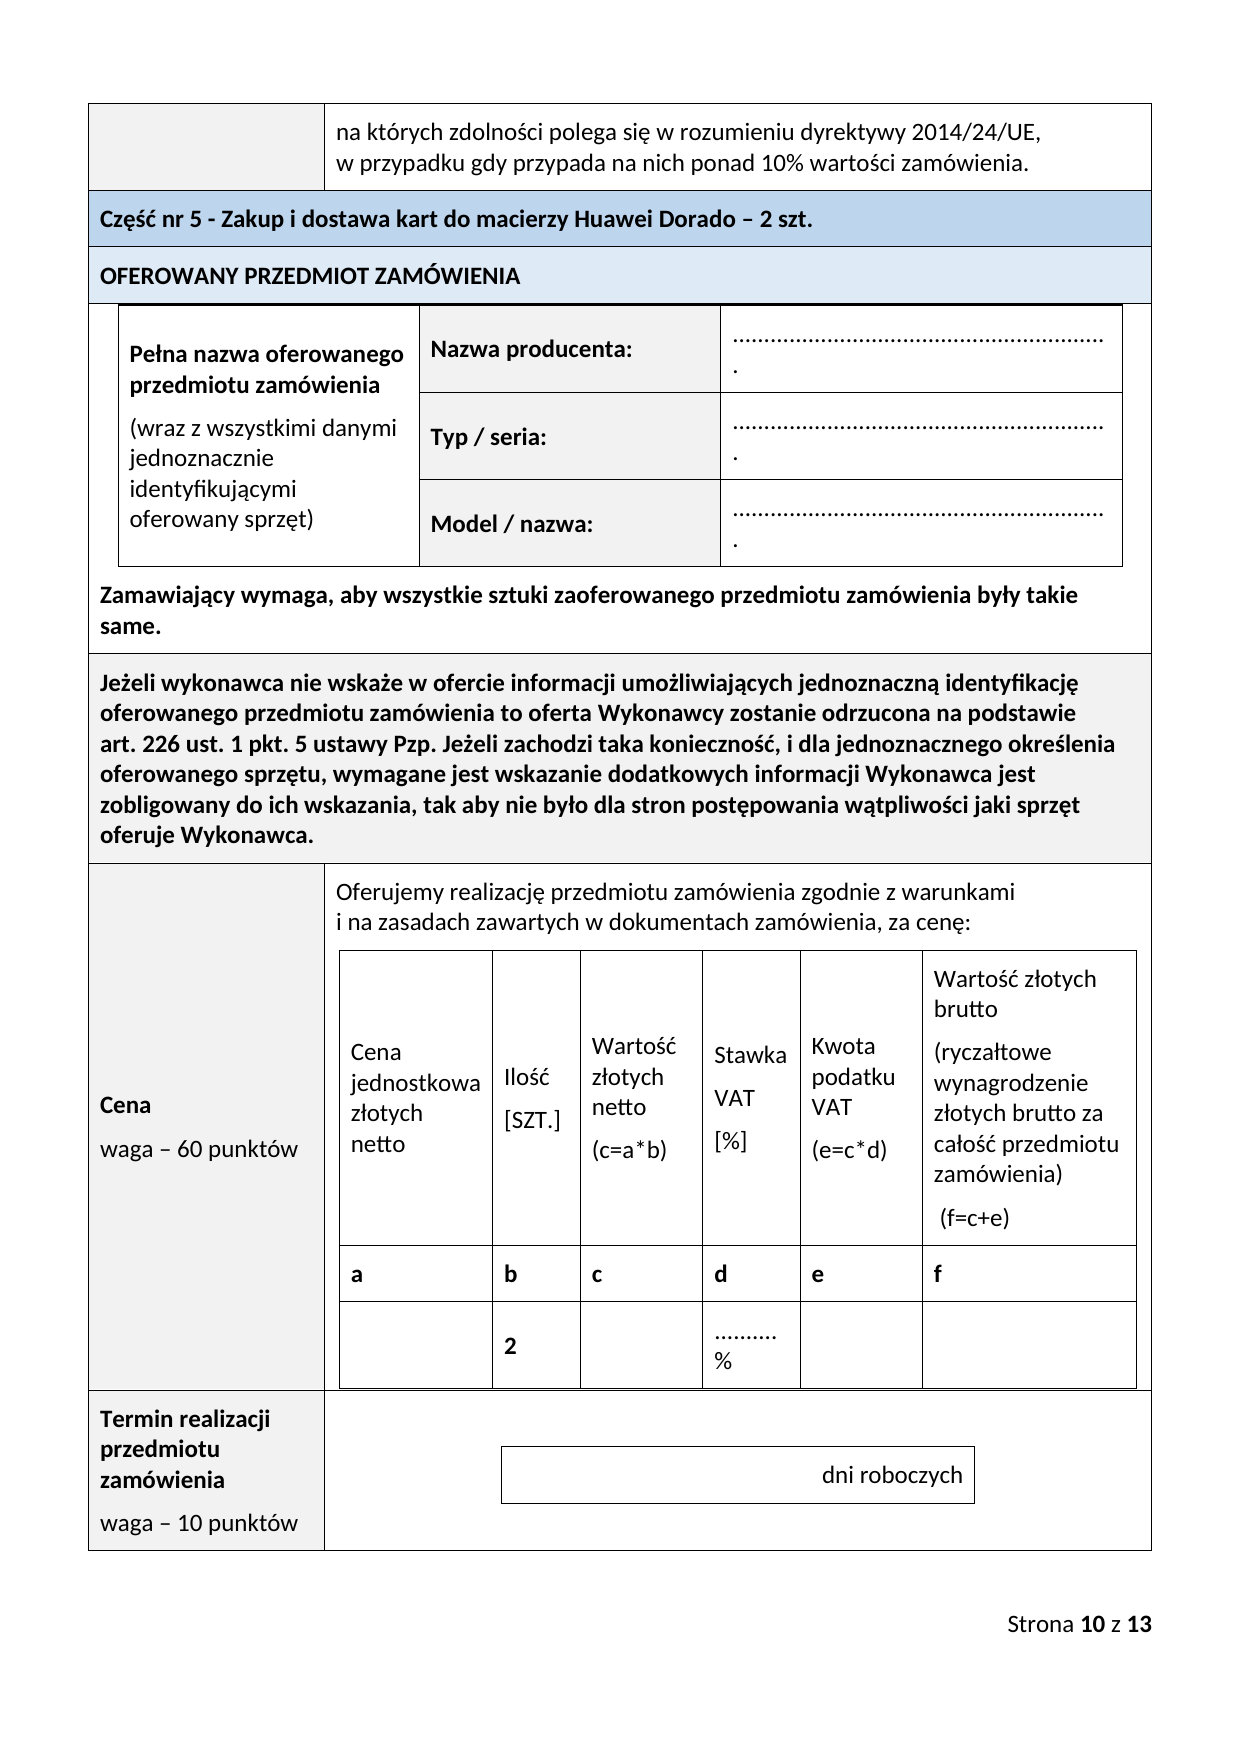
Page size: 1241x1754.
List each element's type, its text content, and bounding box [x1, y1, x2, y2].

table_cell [325, 1391, 1151, 1550]
table_cell Jeżeli wykonawca nie wskaże w ofercie informacji umożliwiających jednoznaczną identyfikację oferowanego przedmiotu zamówienia to oferta Wykonawcy zostanie odrzucona na podstawie art. 226 ust. 1 pkt. 5 ustawy Pzp. Jeżeli zachodzi taka konieczność, i dla jednoznacznego określenia oferowanego sprzętu, wymagane jest wskazanie dodatkowych informacji Wykonawca jest zobligowany do ich wskazania, tak aby nie było dla stron postępowania wątpliwości jaki sprzęt oferuje Wykonawca. [89, 654, 1151, 862]
table_cell Cena waga – 60 punktów [89, 864, 324, 1389]
table_cell Oferujemy realizację przedmiotu zamówienia zgodnie z warunkami i na zasadach zawartych w dokumentach zamówienia, za cenę: [325, 864, 1151, 1389]
table_cell OFEROWANY PRZEDMIOT ZAMÓWIENIA [89, 247, 1151, 303]
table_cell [325, 104, 1151, 190]
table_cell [89, 1391, 324, 1550]
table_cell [89, 104, 324, 190]
table_cell Zamawiający wymaga, aby wszystkie sztuki zaoferowanego przedmiotu zamówienia były takie same. [89, 304, 1151, 653]
table_cell Część nr 5 - Zakup i dostawa kart do macierzy Huawei Dorado – 2 szt. [89, 191, 1151, 246]
